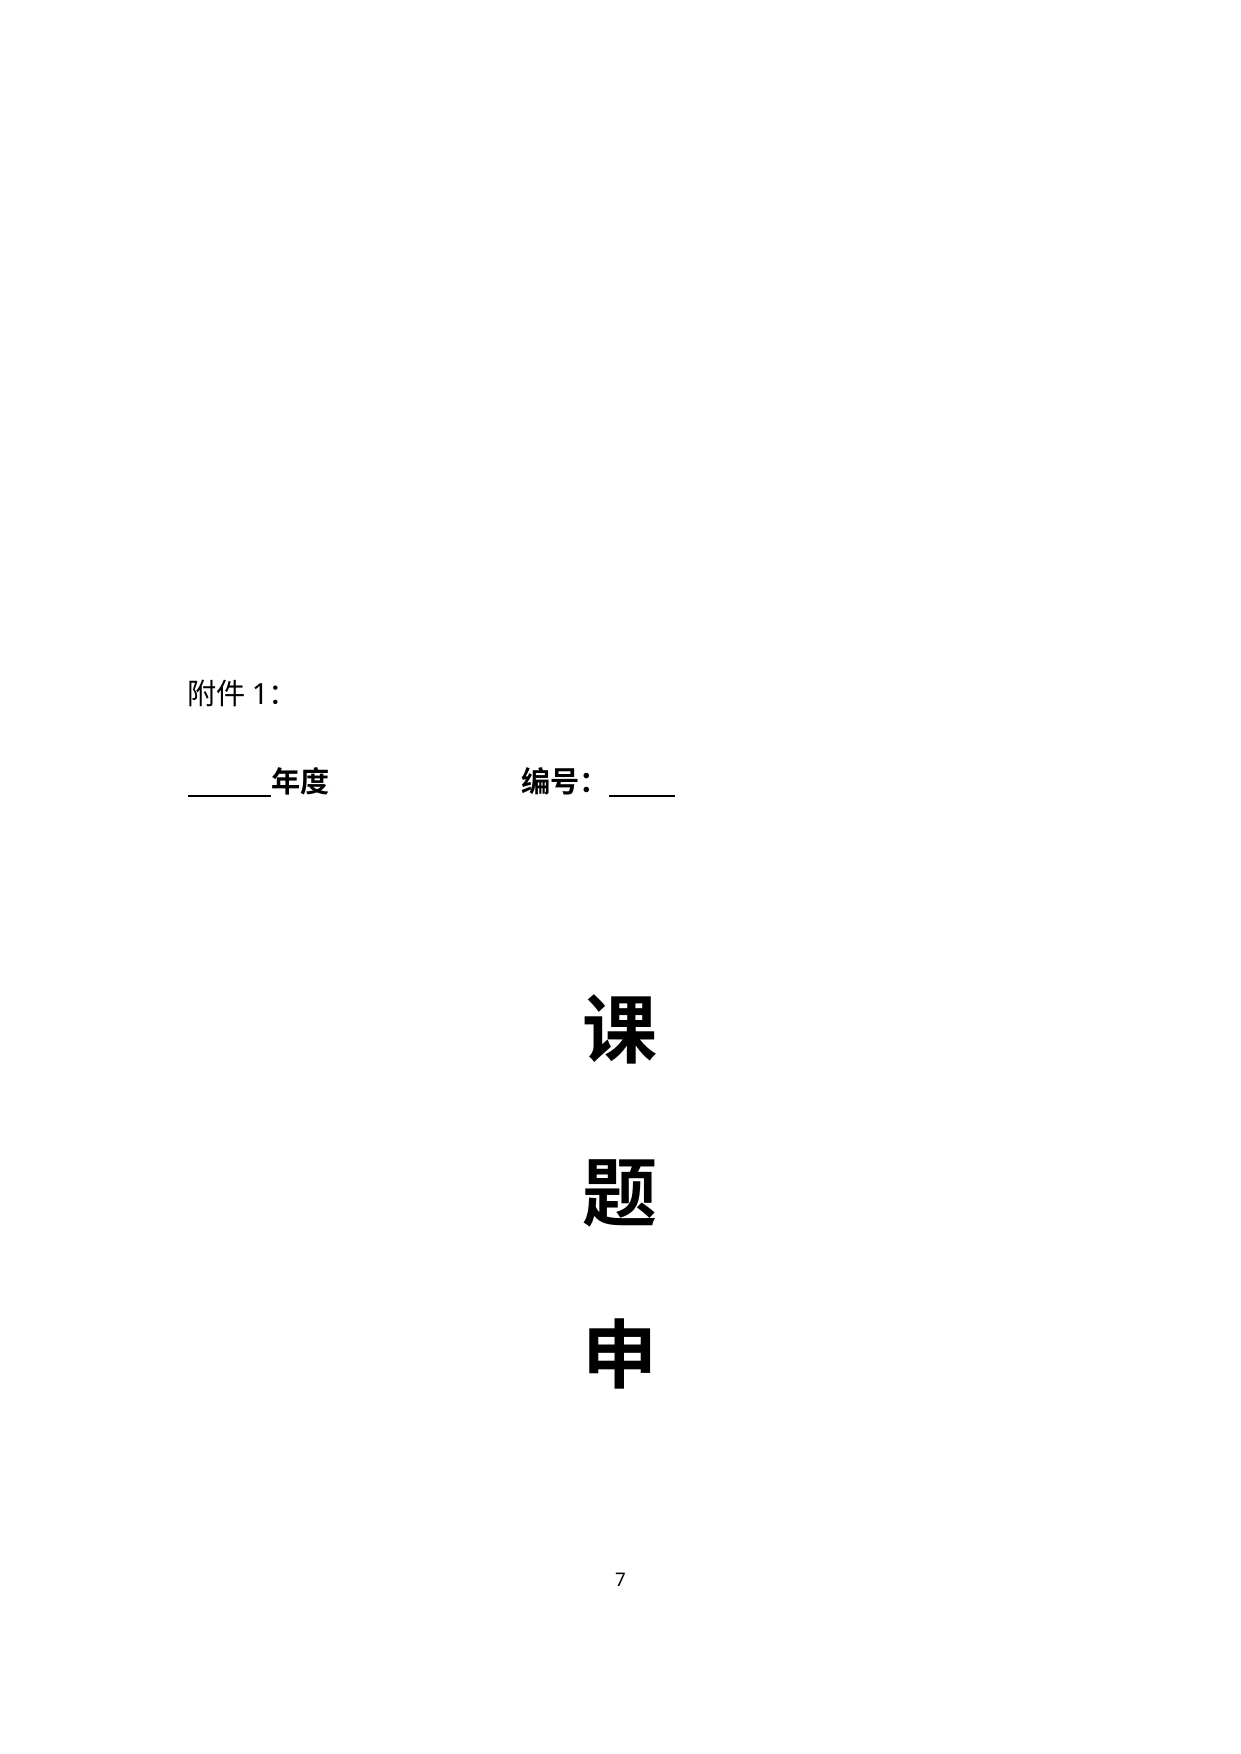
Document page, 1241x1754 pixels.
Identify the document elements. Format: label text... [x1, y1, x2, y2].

text 申 [187, 1285, 1053, 1415]
text 附件1： [187, 659, 1053, 724]
text 课 [187, 959, 1053, 1089]
text 题 [187, 1122, 1053, 1252]
text 年度 编号： [187, 747, 1053, 812]
